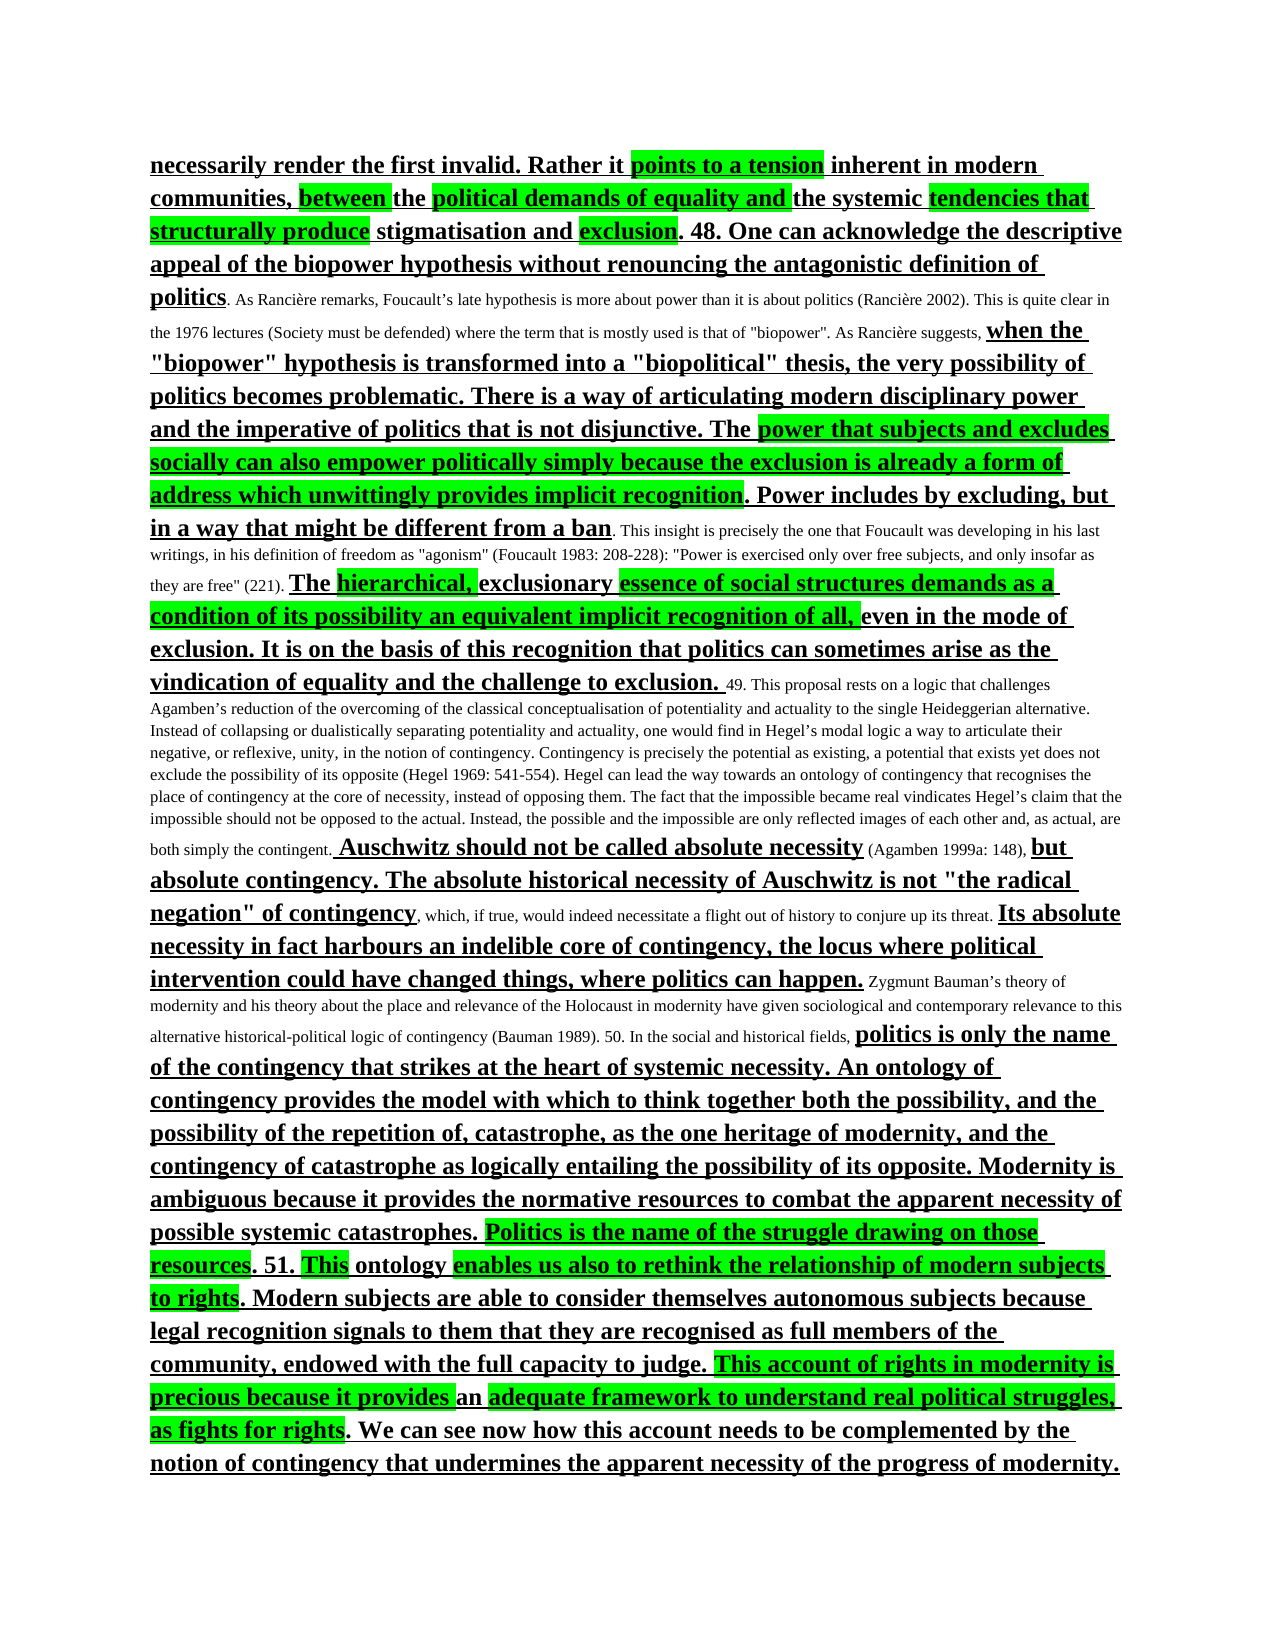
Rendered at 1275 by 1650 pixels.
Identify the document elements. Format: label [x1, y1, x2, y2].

text [150, 150, 1125, 1477]
